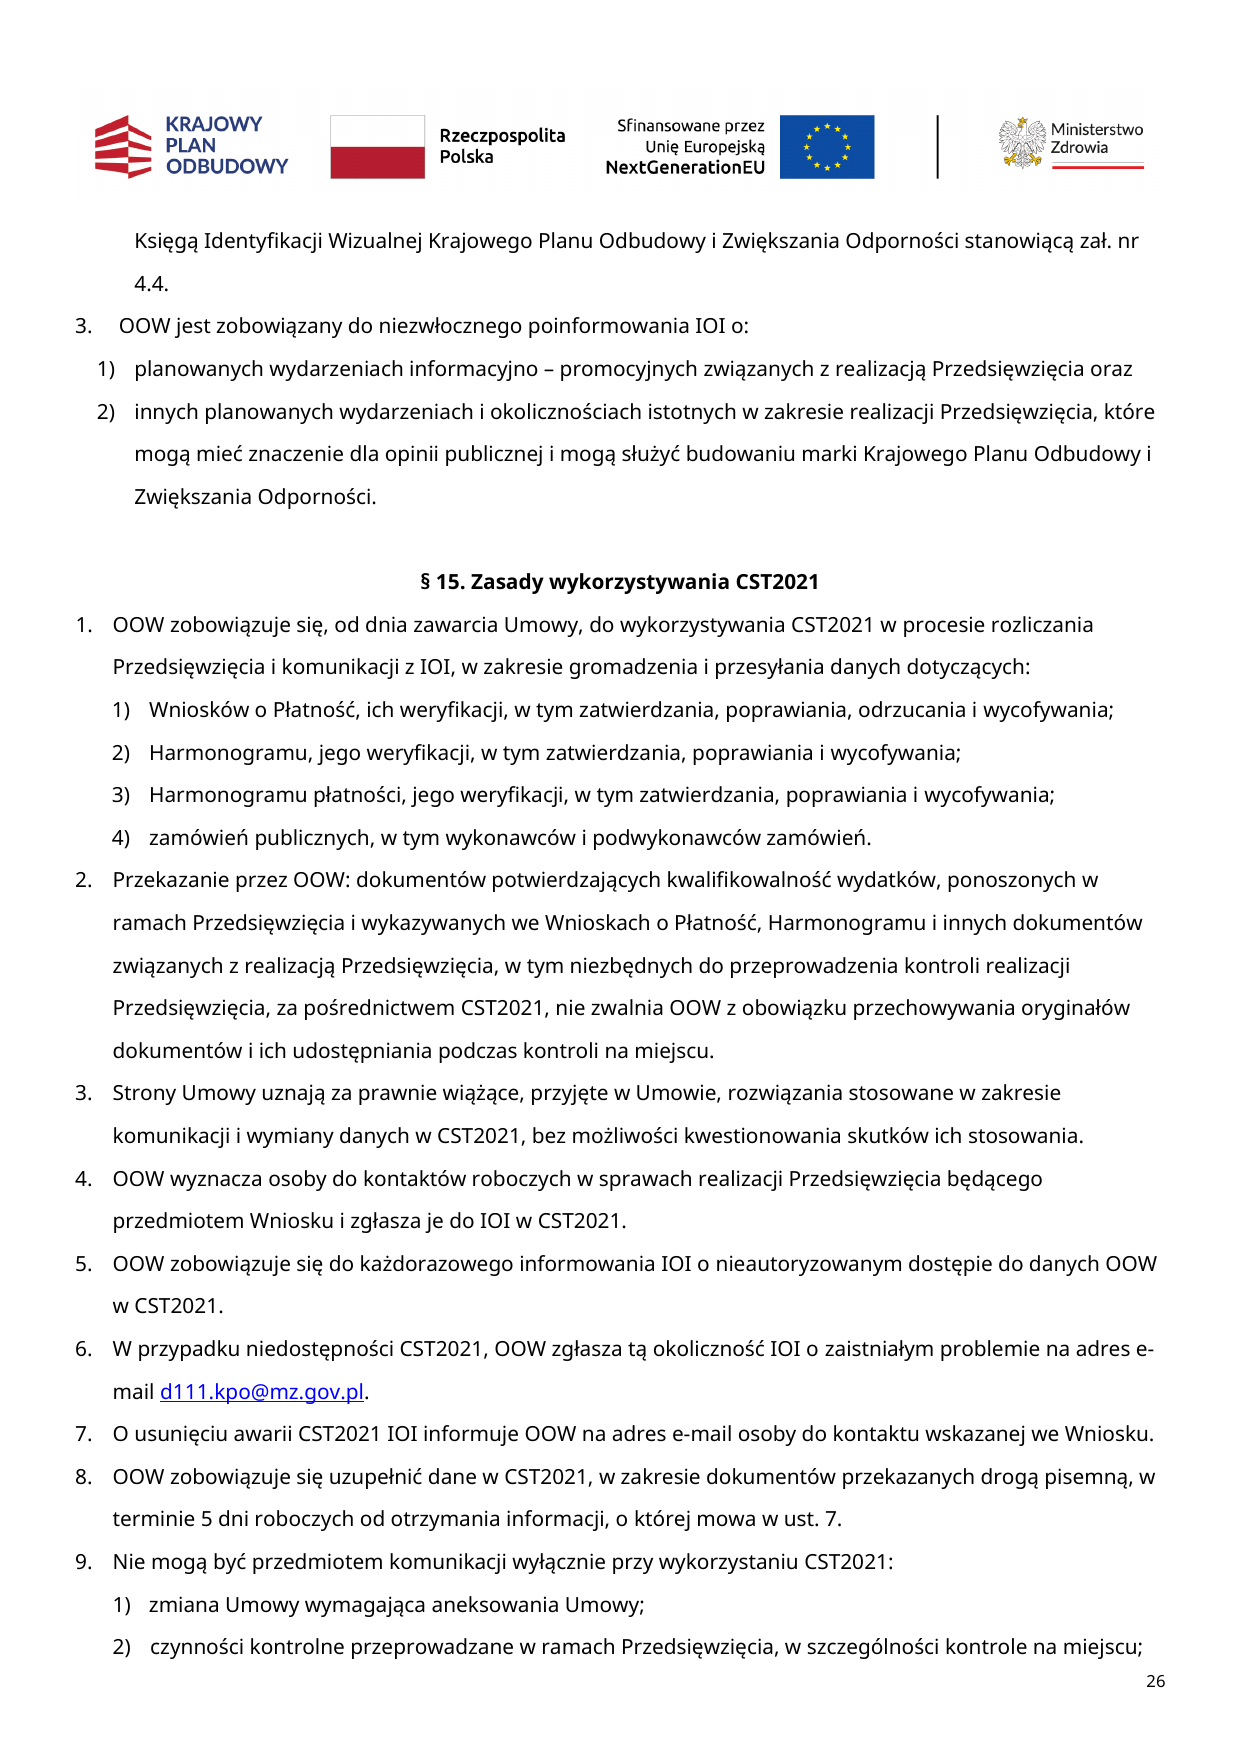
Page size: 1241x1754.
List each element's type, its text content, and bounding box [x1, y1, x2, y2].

text 5. OOW zobowiązuje się do każdorazowego informowania IOI o nieautoryzowanym dostępie do danych OOW w CST2021. [75, 1249, 1165, 1320]
list innych planowanych wydarzeniach i okolicznościach istotnych w zakresie realizacji Przedsięwzięcia, które mogą mieć znaczenie dla opinii publicznej i mogą służyć budowaniu marki Krajowego Planu Odbudowy i Zwiększania Odporności. [97, 397, 1165, 511]
picture [75, 88, 1166, 198]
list Harmonogramu, jego weryfikacji, w tym zatwierdzania, poprawiania i wycofywania; [112, 738, 1165, 766]
list Wniosków o Płatność, ich weryfikacji, w tym zatwierdzania, poprawiania, odrzucania i wycofywania; [112, 695, 1165, 723]
text 4. OOW wyznacza osoby do kontaktów roboczych w sprawach realizacji Przedsięwzięcia będącego przedmiotem Wniosku i zgłasza je do IOI w CST2021. [75, 1164, 1165, 1235]
list planowanych wydarzeniach informacyjno – promocyjnych związanych z realizacją Przedsięwzięcia oraz [97, 354, 1165, 383]
list OOW jest zobowiązany do niezwłocznego poinformowania IOI o: [75, 312, 1165, 340]
text § 15. Zasady wykorzystywania CST2021 [75, 567, 1165, 596]
text 2) czynności kontrolne przeprowadzane w ramach Przedsięwzięcia, w szczególności kontrole na miejscu; [112, 1632, 1165, 1661]
text 2. Przekazanie przez OOW: dokumentów potwierdzających kwalifikowalność wydatków, ponoszonych w ramach Przedsięwzięcia i wykazywanych we Wnioskach o Płatność, Harmonogramu i innych dokumentów związanych z realizacją Przedsięwzięcia, w tym niezbędnych do przeprowadzenia kontroli realizacji Przedsięwzięcia, za pośrednictwem CST2021, nie zwalnia OOW z obowiązku przechowywania oryginałów dokumentów i ich udostępniania podczas kontroli na miejscu. [75, 866, 1165, 1064]
text 3. Strony Umowy uznają za prawnie wiążące, przyjęte w Umowie, rozwiązania stosowane w zakresie komunikacji i wymiany danych w CST2021, bez możliwości kwestionowania skutków ich stosowania. [75, 1078, 1165, 1149]
list zamówień publicznych, w tym wykonawców i podwykonawców zamówień. [112, 823, 1165, 851]
text 6. W przypadku niedostępności CST2021, OOW zgłasza tą okoliczność IOI o zaistniałym problemie na adres e-mail d111.kpo@mz.gov.pl. [75, 1334, 1165, 1405]
text 8. OOW zobowiązuje się uzupełnić dane w CST2021, w zakresie dokumentów przekazanych drogą pisemną, w terminie 5 dni roboczych od otrzymania informacji, o której mowa w ust. 7. [75, 1462, 1165, 1533]
list Harmonogramu płatności, jego weryfikacji, w tym zatwierdzania, poprawiania i wycofywania; [112, 780, 1165, 809]
text 9. Nie mogą być przedmiotem komunikacji wyłącznie przy wykorzystaniu CST2021: [75, 1547, 1165, 1576]
text 1) zmiana Umowy wymagająca aneksowania Umowy; [75, 1590, 1165, 1618]
text 1. OOW zobowiązuje się, od dnia zawarcia Umowy, do wykorzystywania CST2021 w procesie rozliczania Przedsięwzięcia i komunikacji z IOI, w zakresie gromadzenia i przesyłania danych dotyczących: [75, 610, 1165, 681]
text 7. O usunięciu awarii CST2021 IOI informuje OOW na adres e-mail osoby do kontaktu wskazanej we Wniosku. [75, 1419, 1165, 1448]
